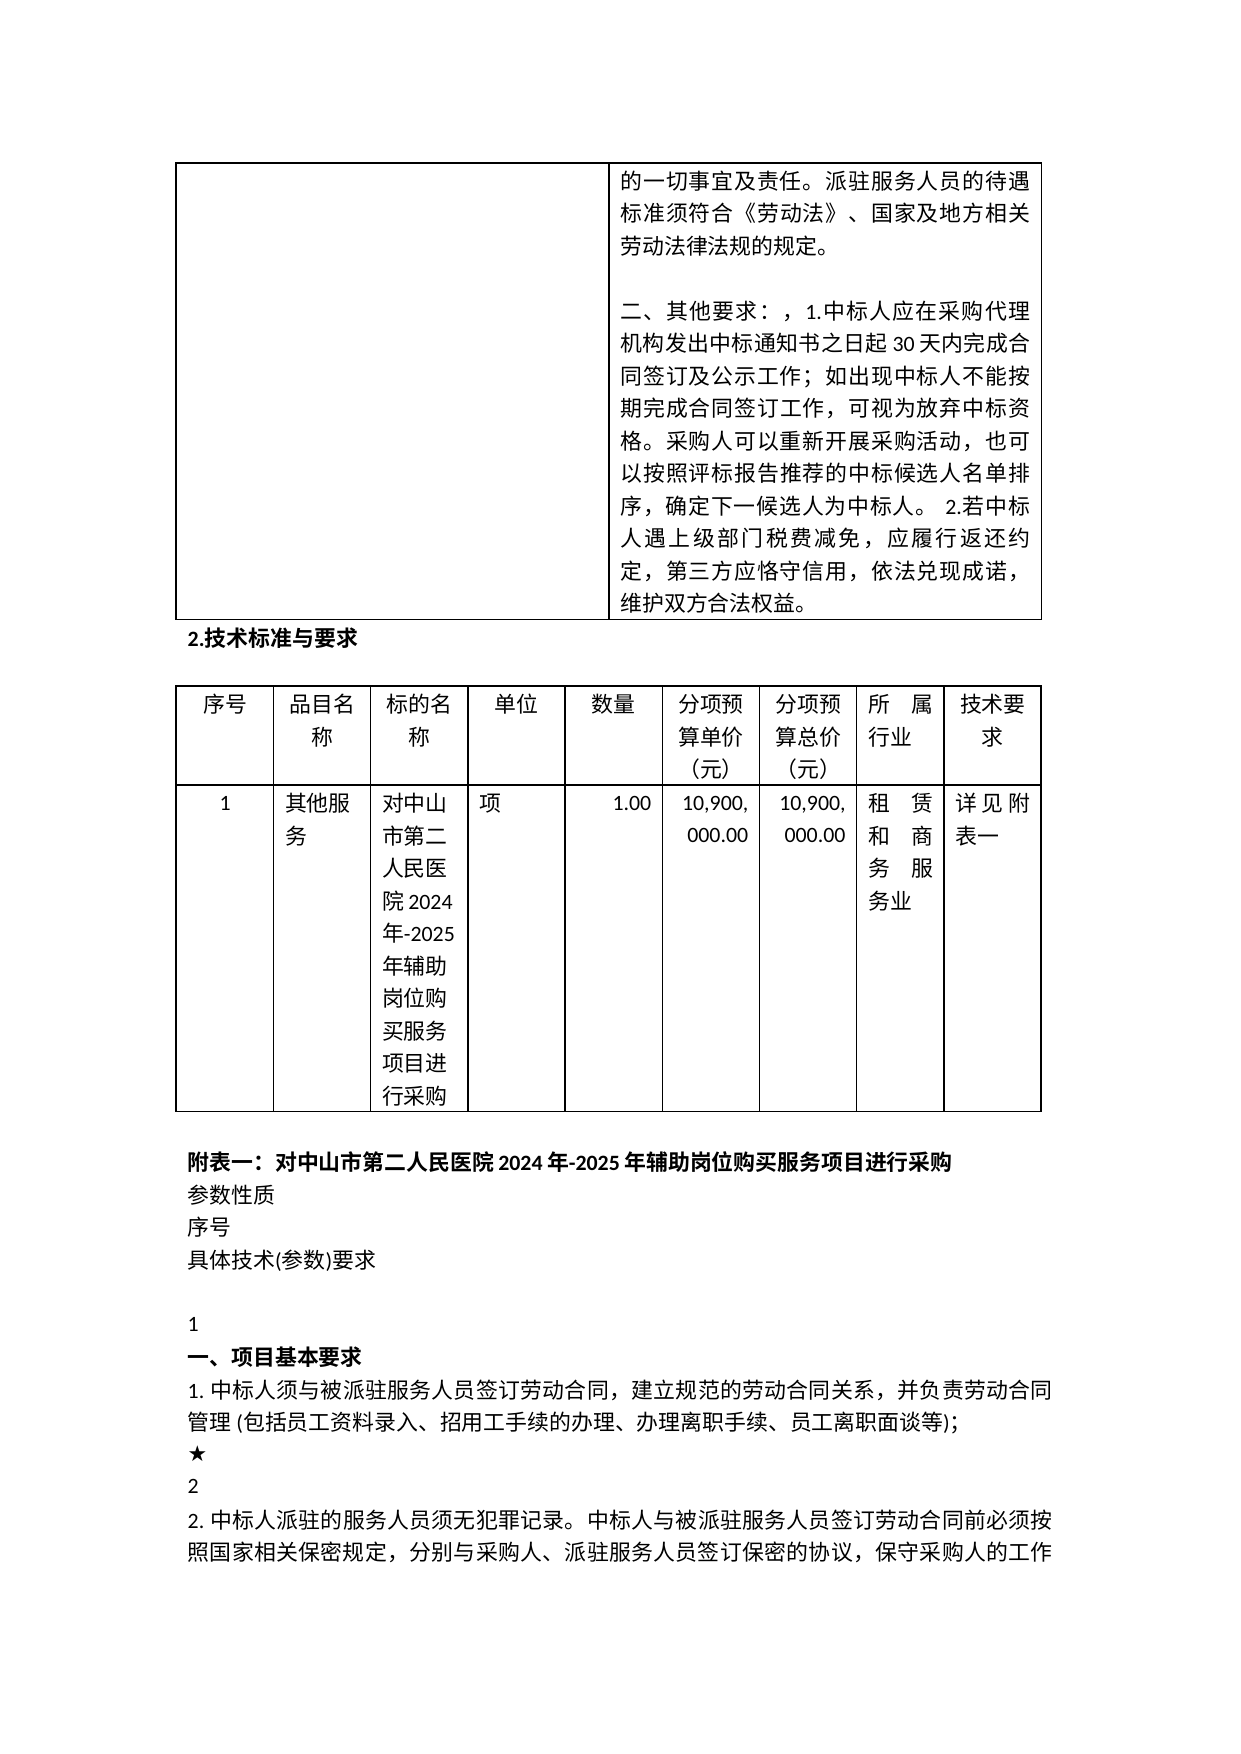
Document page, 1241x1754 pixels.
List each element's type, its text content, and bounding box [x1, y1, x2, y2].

table_header 品目名称 [274, 687, 370, 784]
table_cell 对中山市第二人民医院2024年-2025年辅助岗位购买服务项目进行采购 [371, 786, 467, 1111]
table_cell 项 [469, 786, 564, 1111]
table_header 分项预算单价（元） [663, 687, 759, 784]
table_cell 10,900,000.00 [663, 786, 759, 1111]
table_cell 1.00 [566, 786, 662, 1111]
table_header 技术要求 [945, 687, 1040, 784]
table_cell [610, 164, 1041, 618]
table_cell 其他服务 [274, 786, 370, 1111]
table_header 标的名称 [371, 687, 467, 784]
table_header 分项预算总价（元） [760, 687, 856, 784]
table_header 数量 [566, 687, 662, 784]
table_header 序号 [177, 687, 273, 784]
text 附表一：对中山市第二人民医院2024年-2025年辅助岗位购买服务项目进行采购 [187, 1145, 1053, 1177]
text 2.技术标准与要求 [187, 620, 1053, 653]
table_cell 详见附表一 [945, 786, 1040, 1111]
table_cell 其他 [177, 164, 608, 618]
table_header 所属行业 [857, 687, 943, 784]
table_cell 10,900,000.00 [760, 786, 856, 1111]
table_cell 1 [177, 786, 273, 1111]
table_header 单位 [469, 687, 564, 784]
table_cell 租赁和商务服务业 [857, 786, 943, 1111]
